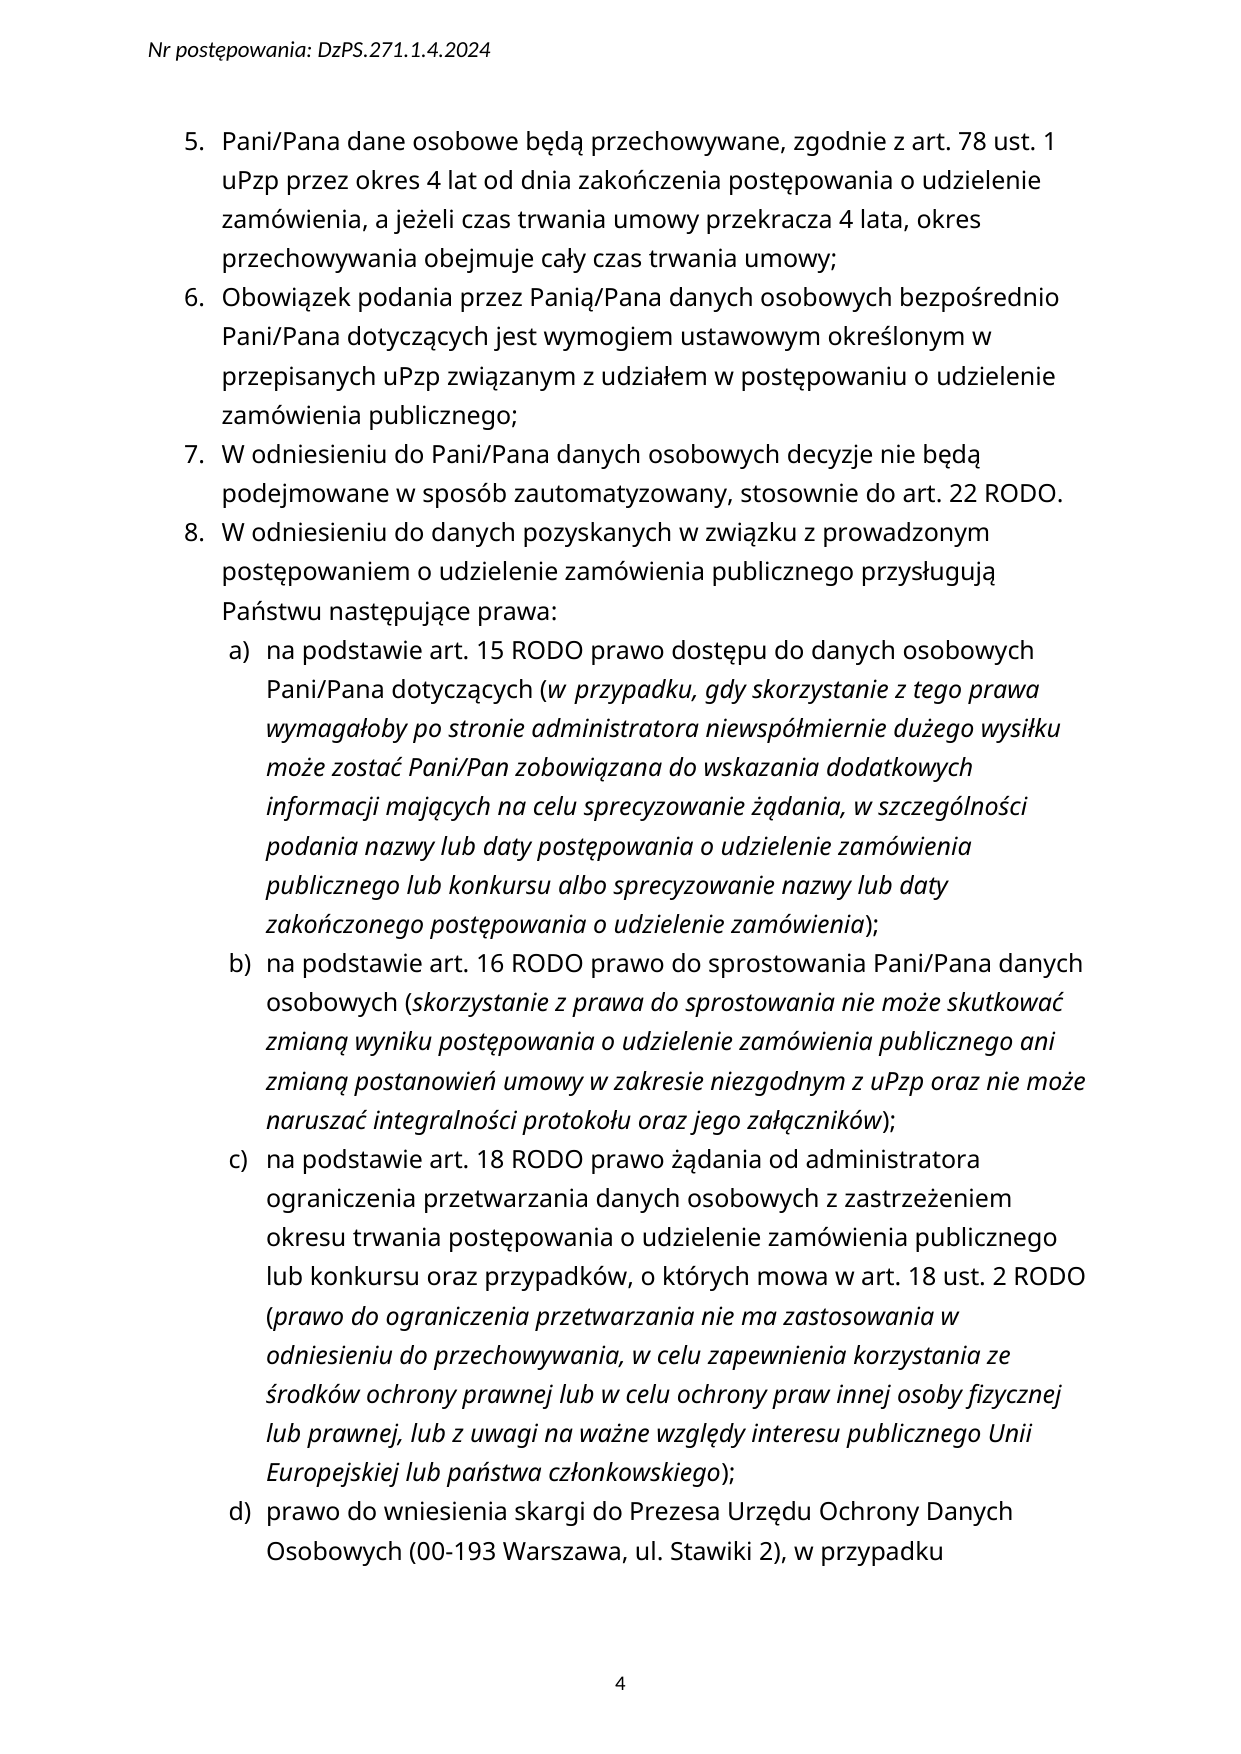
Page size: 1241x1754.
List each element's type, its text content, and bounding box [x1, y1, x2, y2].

list na podstawie art. 18 RODO prawo żądania od administratora ograniczenia przetwarzania danych osobowych z zastrzeżeniem okresu trwania postępowania o udzielenie zamówienia publicznego lub konkursu oraz przypadków, o których mowa w art. 18 ust. 2 RODO (prawo do ograniczenia przetwarzania nie ma zastosowania w odniesieniu do przechowywania, w celu zapewnienia korzystania ze środków ochrony prawnej lub w celu ochrony praw innej osoby fizycznej lub prawnej, lub z uwagi na ważne względy interesu publicznego Unii Europejskiej lub państwa członkowskiego); [228, 1141, 1093, 1489]
list W odniesieniu do Pani/Pana danych osobowych decyzje nie będą podejmowane w sposób zautomatyzowany, stosownie do art. 22 RODO. [184, 436, 1093, 510]
list Pani/Pana dane osobowe będą przechowywane, zgodnie z art. 78 ust. 1 uPzp przez okres 4 lat od dnia zakończenia postępowania o udzielenie zamówienia, a jeżeli czas trwania umowy przekracza 4 lata, okres przechowywania obejmuje cały czas trwania umowy; [184, 123, 1093, 275]
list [228, 1494, 1093, 1567]
list Obowiązek podania przez Panią/Pana danych osobowych bezpośrednio Pani/Pana dotyczących jest wymogiem ustawowym określonym w przepisanych uPzp związanym z udziałem w postępowaniu o udzielenie zamówienia publicznego; [184, 280, 1093, 431]
list na podstawie art. 16 RODO prawo do sprostowania Pani/Pana danych osobowych (skorzystanie z prawa do sprostowania nie może skutkować zmianą wyniku postępowania o udzielenie zamówienia publicznego ani zmianą postanowień umowy w zakresie niezgodnym z uPzp oraz nie może naruszać integralności protokołu oraz jego załączników); [228, 946, 1093, 1136]
list W odniesieniu do danych pozyskanych w związku z prowadzonym postępowaniem o udzielenie zamówienia publicznego przysługują Państwu następujące prawa: [184, 515, 1093, 627]
list na podstawie art. 15 RODO prawo dostępu do danych osobowych Pani/Pana dotyczących (w przypadku, gdy skorzystanie z tego prawa wymagałoby po stronie administratora niewspółmiernie dużego wysiłku może zostać Pani/Pan zobowiązana do wskazania dodatkowych informacji mających na celu sprecyzowanie żądania, w szczególności podania nazwy lub daty postępowania o udzielenie zamówienia publicznego lub konkursu albo sprecyzowanie nazwy lub daty zakończonego postępowania o udzielenie zamówienia); [228, 632, 1093, 941]
